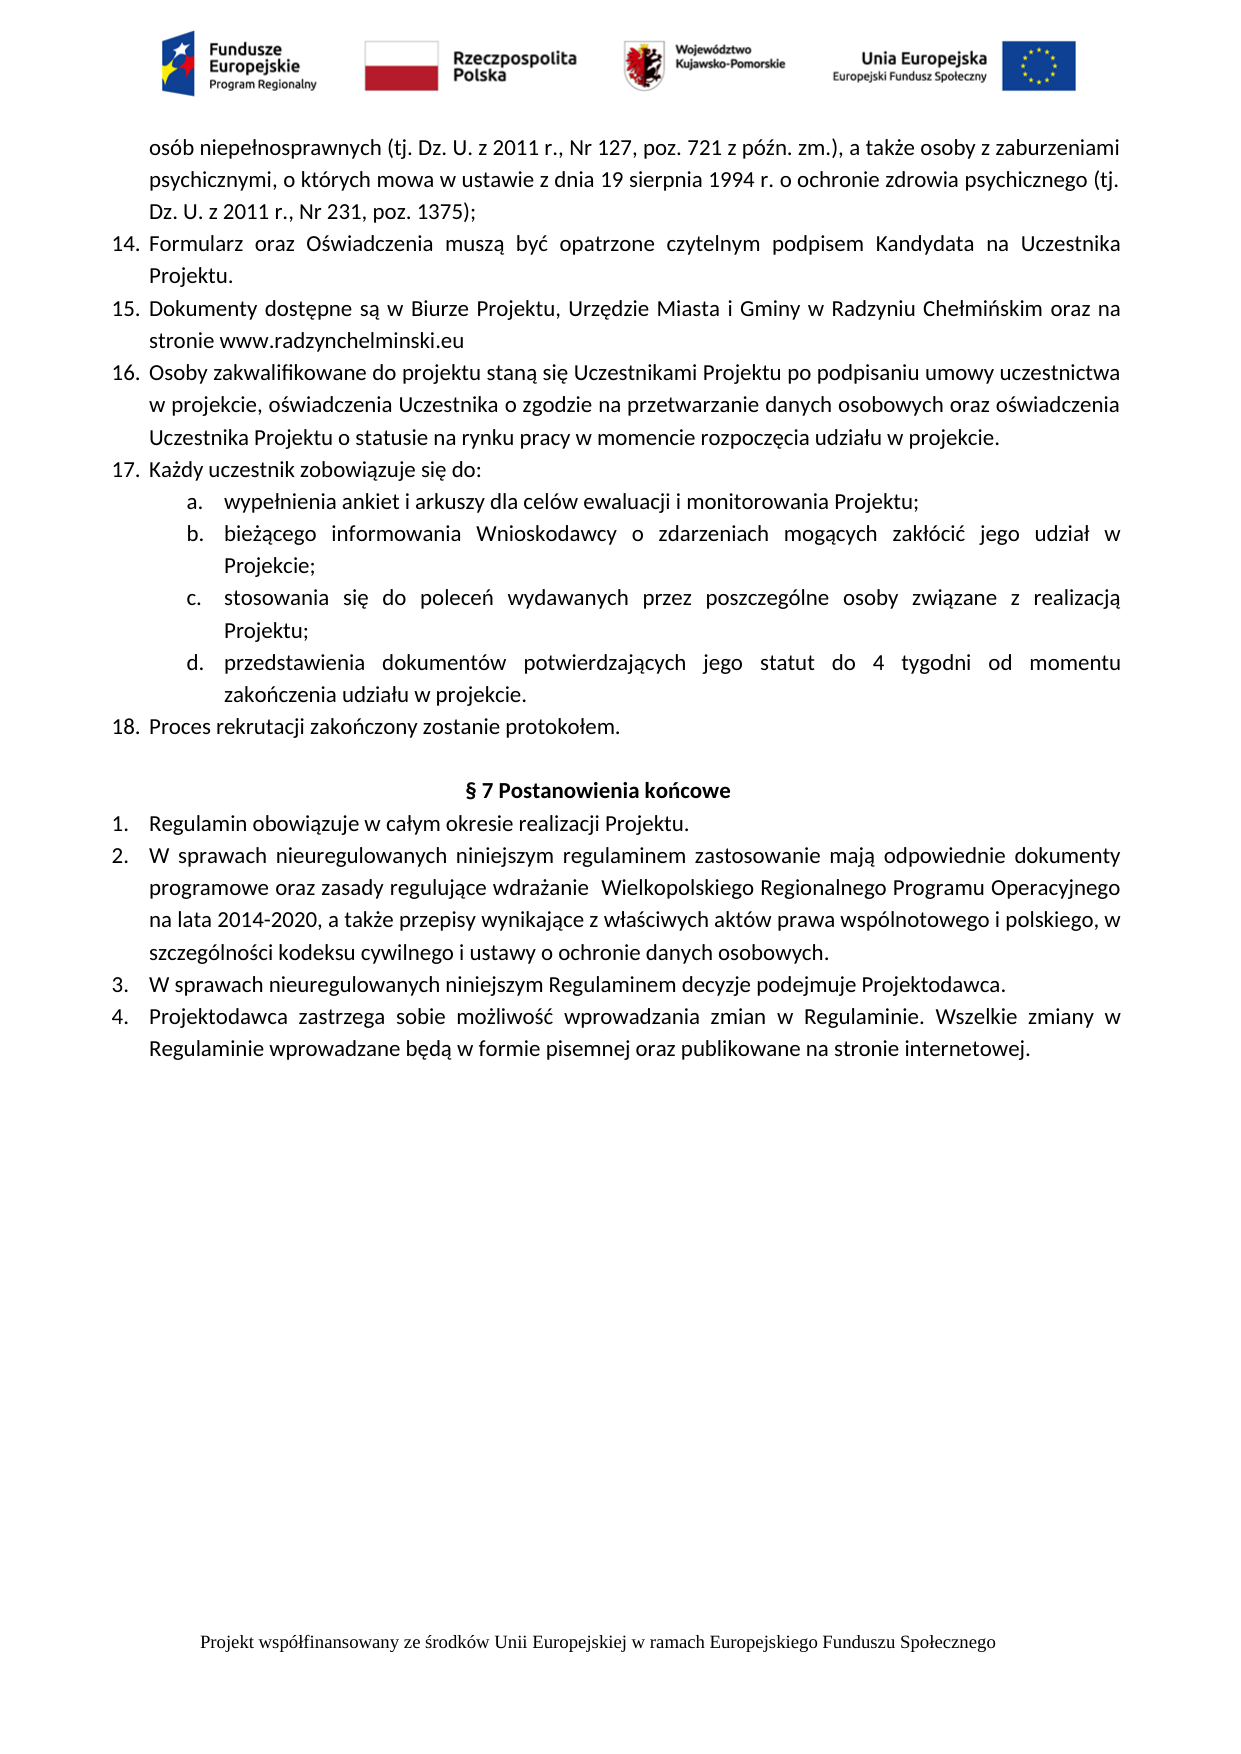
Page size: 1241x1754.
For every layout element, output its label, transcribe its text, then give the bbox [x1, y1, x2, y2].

list stosowania się do poleceń wydawanych przez poszczególne osoby związane z realizacją Projektu; [186, 583, 1122, 644]
list Osoby zakwalifikowane do projektu staną się Uczestnikami Projektu po podpisaniu umowy uczestnictwa w projekcie, oświadczenia Uczestnika o zgodzie na przetwarzanie danych osobowych oraz oświadczenia Uczestnika Projektu o statusie na rynku pracy w momencie rozpoczęcia udziału w projekcie. [111, 358, 1122, 451]
list Regulamin obowiązuje w całym okresie realizacji Projektu. [111, 809, 1122, 837]
picture [146, 14, 1092, 112]
list wypełnienia ankiet i arkuszy dla celów ewaluacji i monitorowania Projektu; [186, 487, 1122, 515]
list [111, 133, 1122, 225]
list Dokumenty dostępne są w Biurze Projektu, Urzędzie Miasta i Gminy w Radzyniu Chełmińskim oraz na stronie www.radzynchelminski.eu [111, 294, 1122, 354]
text § 7 Postanowienia końcowe [74, 777, 1122, 805]
list Proces rekrutacji zakończony zostanie protokołem. [111, 712, 1122, 740]
list Projektodawca zastrzega sobie możliwość wprowadzania zmian w Regulaminie. Wszelkie zmiany w Regulaminie wprowadzane będą w formie pisemnej oraz publikowane na stronie internetowej. [111, 1002, 1122, 1062]
list bieżącego informowania Wnioskodawcy o zdarzeniach mogących zakłócić jego udział w Projekcie; [186, 519, 1122, 579]
list W sprawach nieuregulowanych niniejszym Regulaminem decyzje podejmuje Projektodawca. [111, 970, 1122, 998]
list Każdy uczestnik zobowiązuje się do: [111, 455, 1122, 483]
list Formularz oraz Oświadczenia muszą być opatrzone czytelnym podpisem Kandydata na Uczestnika Projektu. [111, 229, 1122, 290]
list W sprawach nieuregulowanych niniejszym regulaminem zastosowanie mają odpowiednie dokumenty programowe oraz zasady regulujące wdrażanie Wielkopolskiego Regionalnego Programu Operacyjnego na lata 2014-2020, a także przepisy wynikające z właściwych aktów prawa wspólnotowego i polskiego, w szczególności kodeksu cywilnego i ustawy o ochronie danych osobowych. [111, 841, 1122, 966]
list przedstawienia dokumentów potwierdzających jego statut do 4 tygodni od momentu zakończenia udziału w projekcie. [186, 648, 1122, 708]
